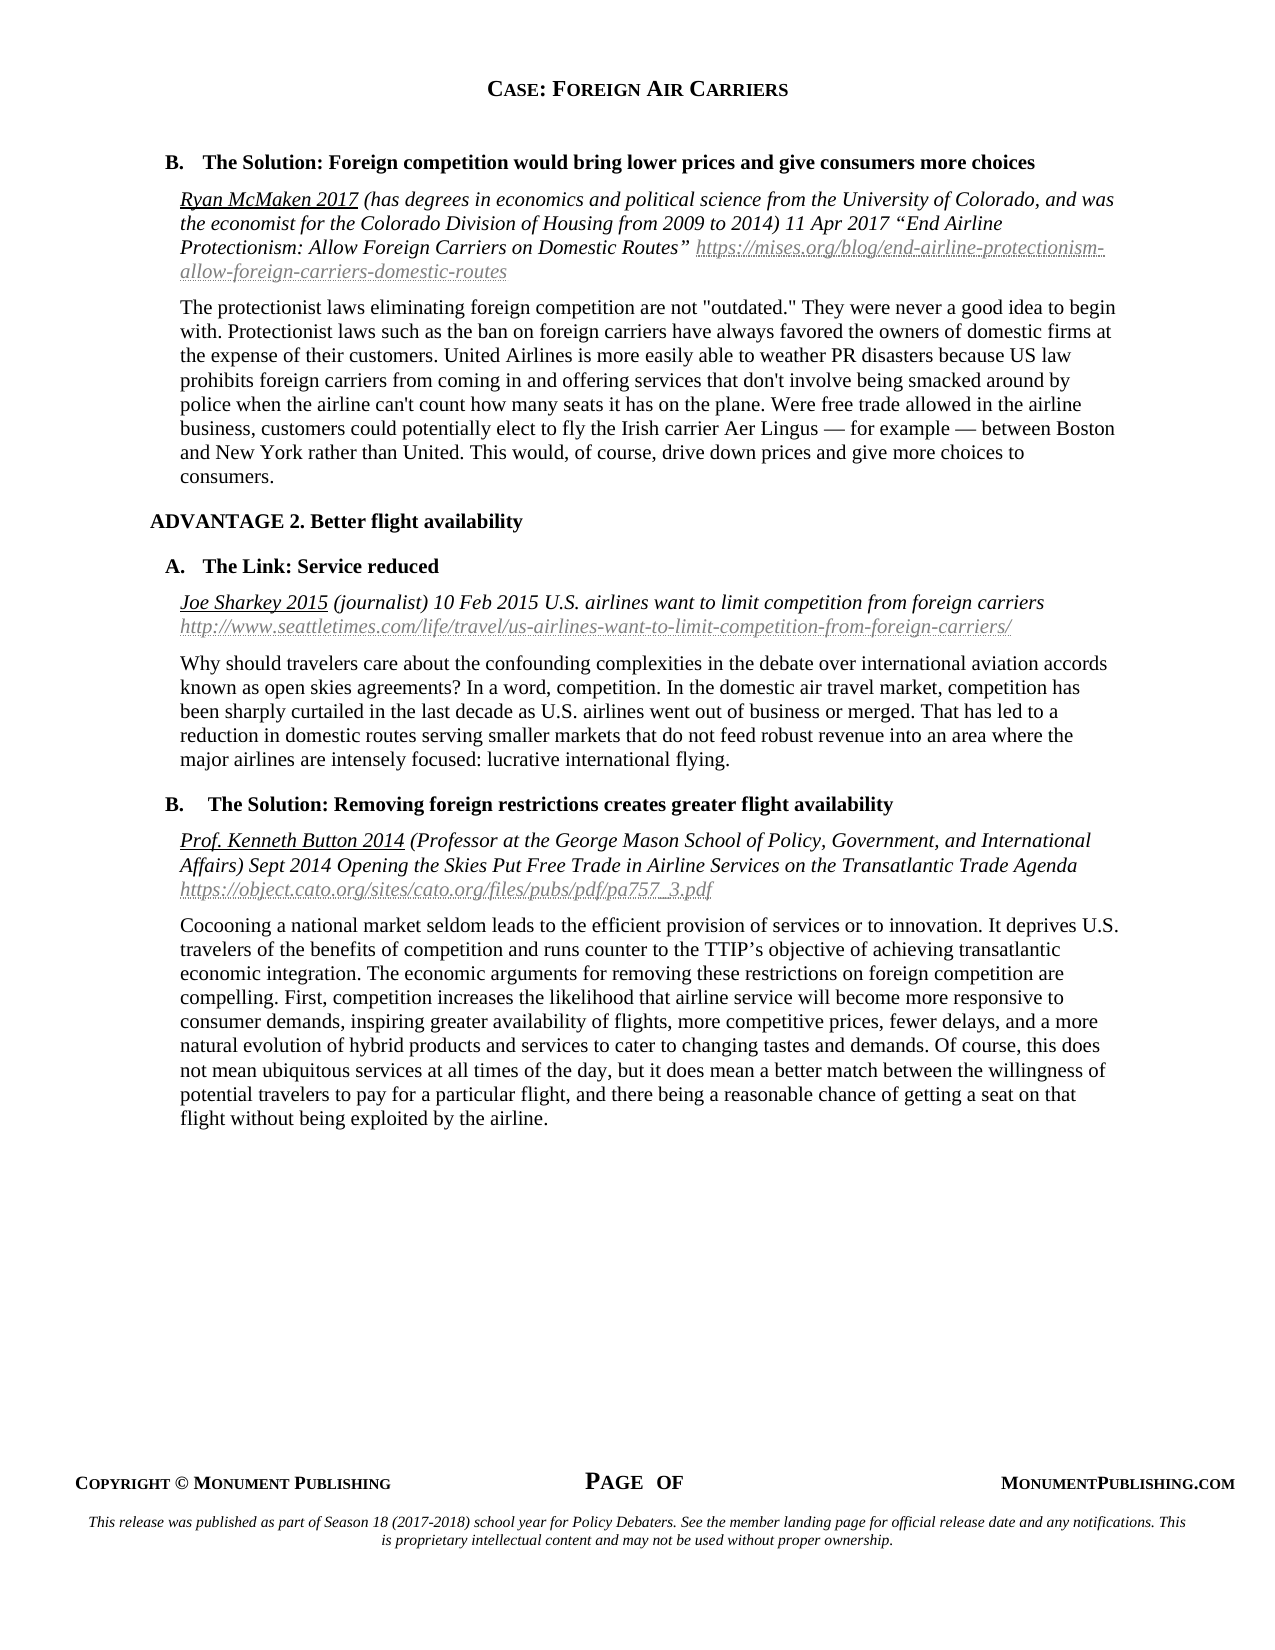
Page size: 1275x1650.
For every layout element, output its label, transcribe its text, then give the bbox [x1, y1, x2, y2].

text Ryan McMaken 2017 (has degrees in economics and political science from the University of Colorado, and was the economist for the Colorado Division of Housing from 2009 to 2014) 11 Apr 2017 “End Airline Protectionism: Allow Foreign Carriers on Domestic Routes” https://mises.org/blog/end-airline-protectionism-allow-foreign-carriers-domestic-routes [180, 187, 1125, 283]
text The protectionist laws eliminating foreign competition are not "outdated." They were never a good idea to begin with. Protectionist laws such as the ban on foreign carriers have always favored the owners of domestic firms at the expense of their customers. United Airlines is more easily able to weather PR disasters because US law prohibits foreign carriers from coming in and offering services that don't involve being smacked around by police when the airline can't count how many seats it has on the plane. Were free trade allowed in the airline business, customers could potentially elect to fly the Irish carrier Aer Lingus — for example — between Boston and New York rather than United. This would, of course, drive down prices and give more choices to consumers. [180, 295, 1125, 488]
text Cocooning a national market seldom leads to the efficient provision of services or to innovation. It deprives U.S. travelers of the benefits of competition and runs counter to the TTIP’s objective of achieving transatlantic economic integration. The economic arguments for removing these restrictions on foreign competition are compelling. First, competition increases the likelihood that airline service will become more responsive to consumer demands, inspiring greater availability of flights, more competitive prices, fewer delays, and a more natural evolution of hybrid products and services to cater to changing tastes and demands. Of course, this does not mean ubiquitous services at all times of the day, but it does mean a better match between the willingness of potential travelers to pay for a particular flight, and there being a reasonable chance of getting a seat on that flight without being exploited by the airline. [180, 913, 1125, 1130]
list The Solution: Foreign competition would bring lower prices and give consumers more choices [165, 150, 1125, 174]
text Why should travelers care about the confounding complexities in the debate over international aviation accords known as open skies agreements? In a word, competition. In the domestic air travel market, competition has been sharply curtailed in the last decade as U.S. airlines went out of business or merged. That has led to a reduction in domestic routes serving smaller markets that do not feed robust revenue into an area where the major airlines are intensely focused: lucrative international flying. [180, 651, 1125, 771]
list The Solution: Removing foreign restrictions creates greater flight availability [165, 792, 1125, 816]
list The Link: Service reduced [165, 553, 1125, 578]
text ADVANTAGE 2. Better flight availability [150, 509, 1125, 533]
text Prof. Kenneth Button 2014 (Professor at the George Mason School of Policy, Government, and International Affairs) Sept 2014 Opening the Skies Put Free Trade in Airline Services on the Transatlantic Trade Agenda https://object.cato.org/sites/cato.org/files/pubs/pdf/pa757_3.pdf [180, 828, 1125, 901]
text Joe Sharkey 2015 (journalist) 10 Feb 2015 U.S. airlines want to limit competition from foreign carriers http://www.seattletimes.com/life/travel/us-airlines-want-to-limit-competition-from-foreign-carriers/ [180, 590, 1125, 638]
